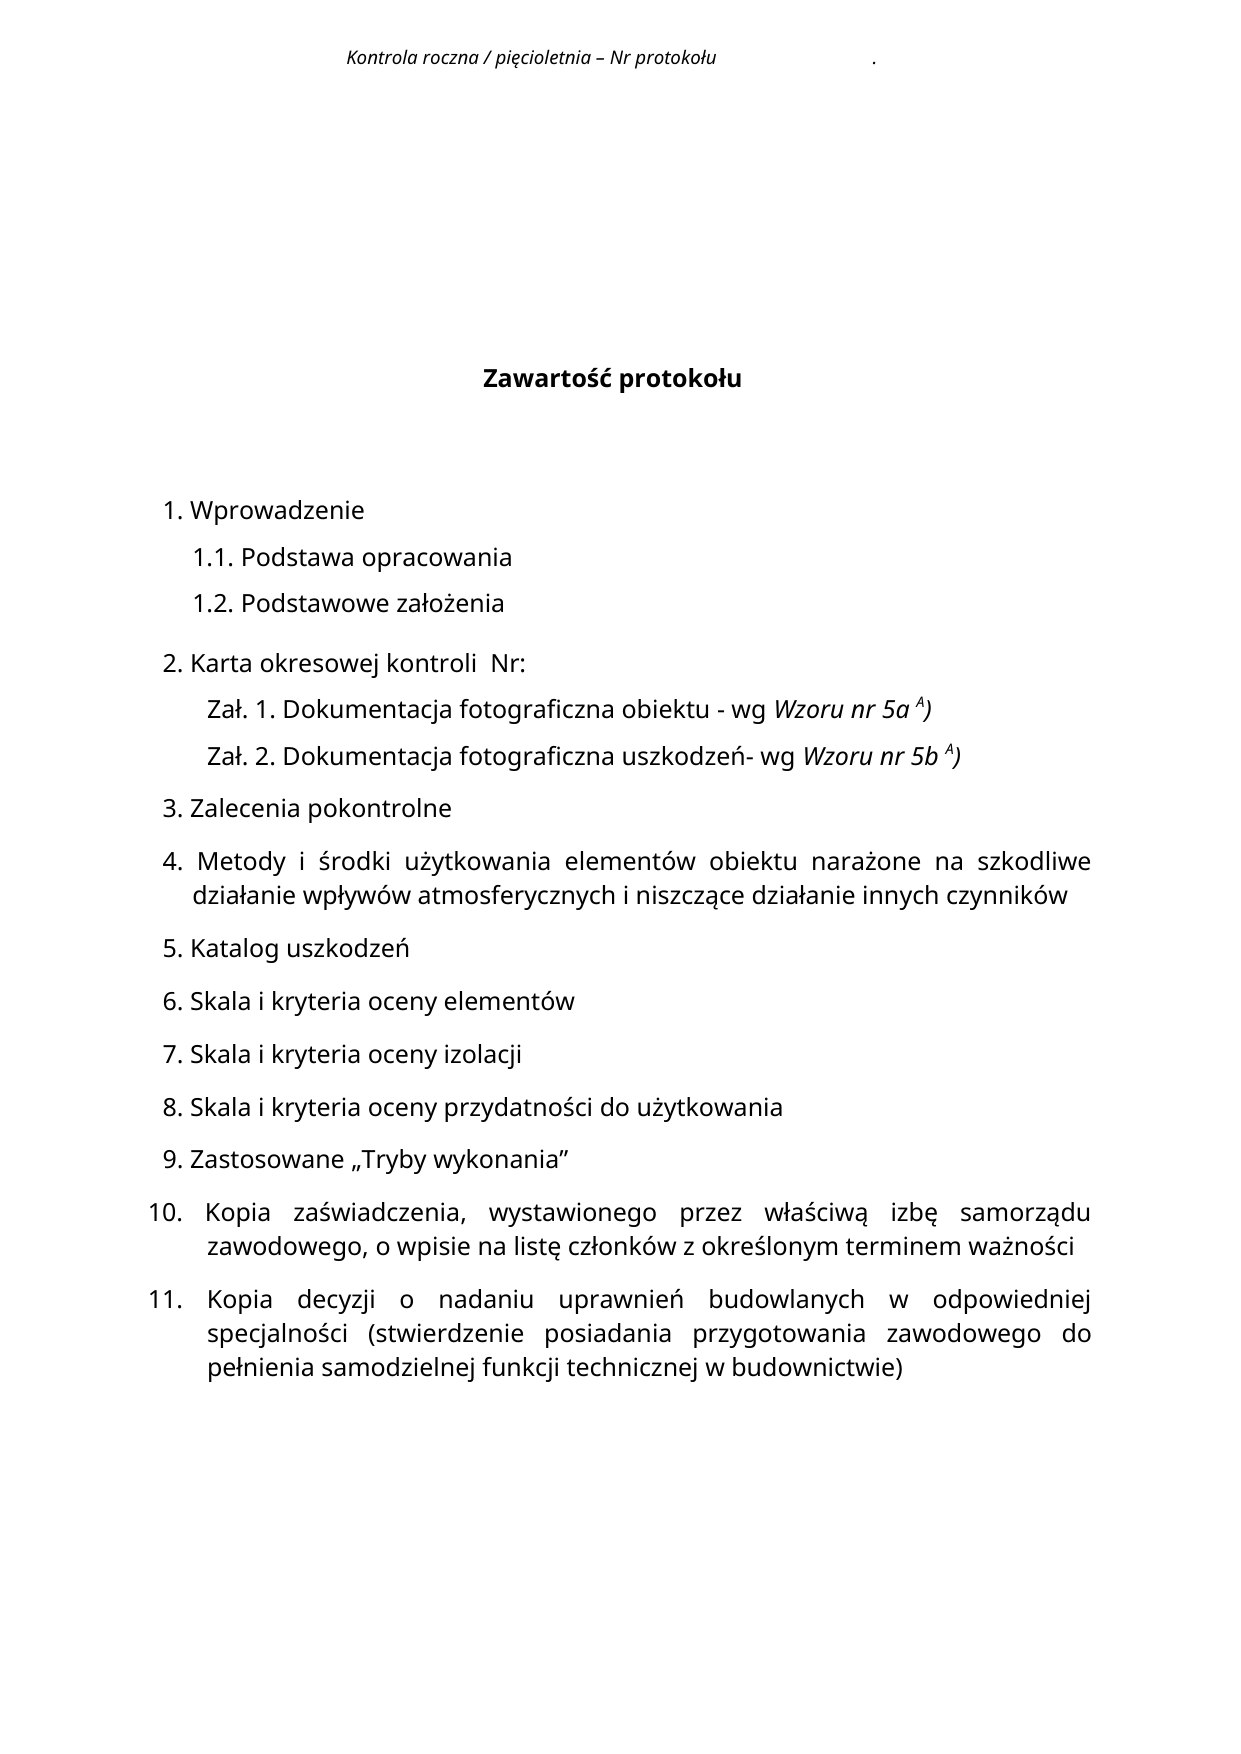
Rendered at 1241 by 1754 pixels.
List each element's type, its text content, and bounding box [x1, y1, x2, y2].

text 7. Skala i kryteria oceny izolacji [162, 1036, 1093, 1071]
text 9. Zastosowane „Tryby wykonania” [162, 1142, 1093, 1176]
text 1.2. Podstawowe założenia [192, 586, 1093, 620]
text 2. Karta okresowej kontroli Nr: [162, 645, 1093, 679]
text Zał. 1. Dokumentacja fotograficzna obiektu - wg Wzoru nr 5a A) [207, 692, 1093, 726]
text 1.1. Podstawa opracowania [192, 539, 1093, 574]
text Zawartość protokołu [133, 361, 1093, 395]
text 11. Kopia decyzji o nadaniu uprawnień budowlanych w odpowiedniej specjalności (stwierdzenie posiadania przygotowania zawodowego do pełnienia samodzielnej funkcji technicznej w budownictwie) [148, 1282, 1093, 1384]
text 5. Katalog uszkodzeń [162, 931, 1093, 965]
text 3. Zalecenia pokontrolne [162, 791, 1093, 825]
text 4. Metody i środki użytkowania elementów obiektu narażone na szkodliwe działanie wpływów atmosferycznych i niszczące działanie innych czynników [162, 844, 1093, 912]
text 1. Wprowadzenie [162, 493, 1093, 527]
text 10. Kopia zaświadczenia, wystawionego przez właściwą izbę samorządu zawodowego, o wpisie na listę członków z określonym terminem ważności [148, 1195, 1093, 1263]
text 6. Skala i kryteria oceny elementów [162, 984, 1093, 1018]
text 8. Skala i kryteria oceny przydatności do użytkowania [162, 1089, 1093, 1123]
text Zał. 2. Dokumentacja fotograficzna uszkodzeń- wg Wzoru nr 5b A) [207, 738, 1093, 772]
